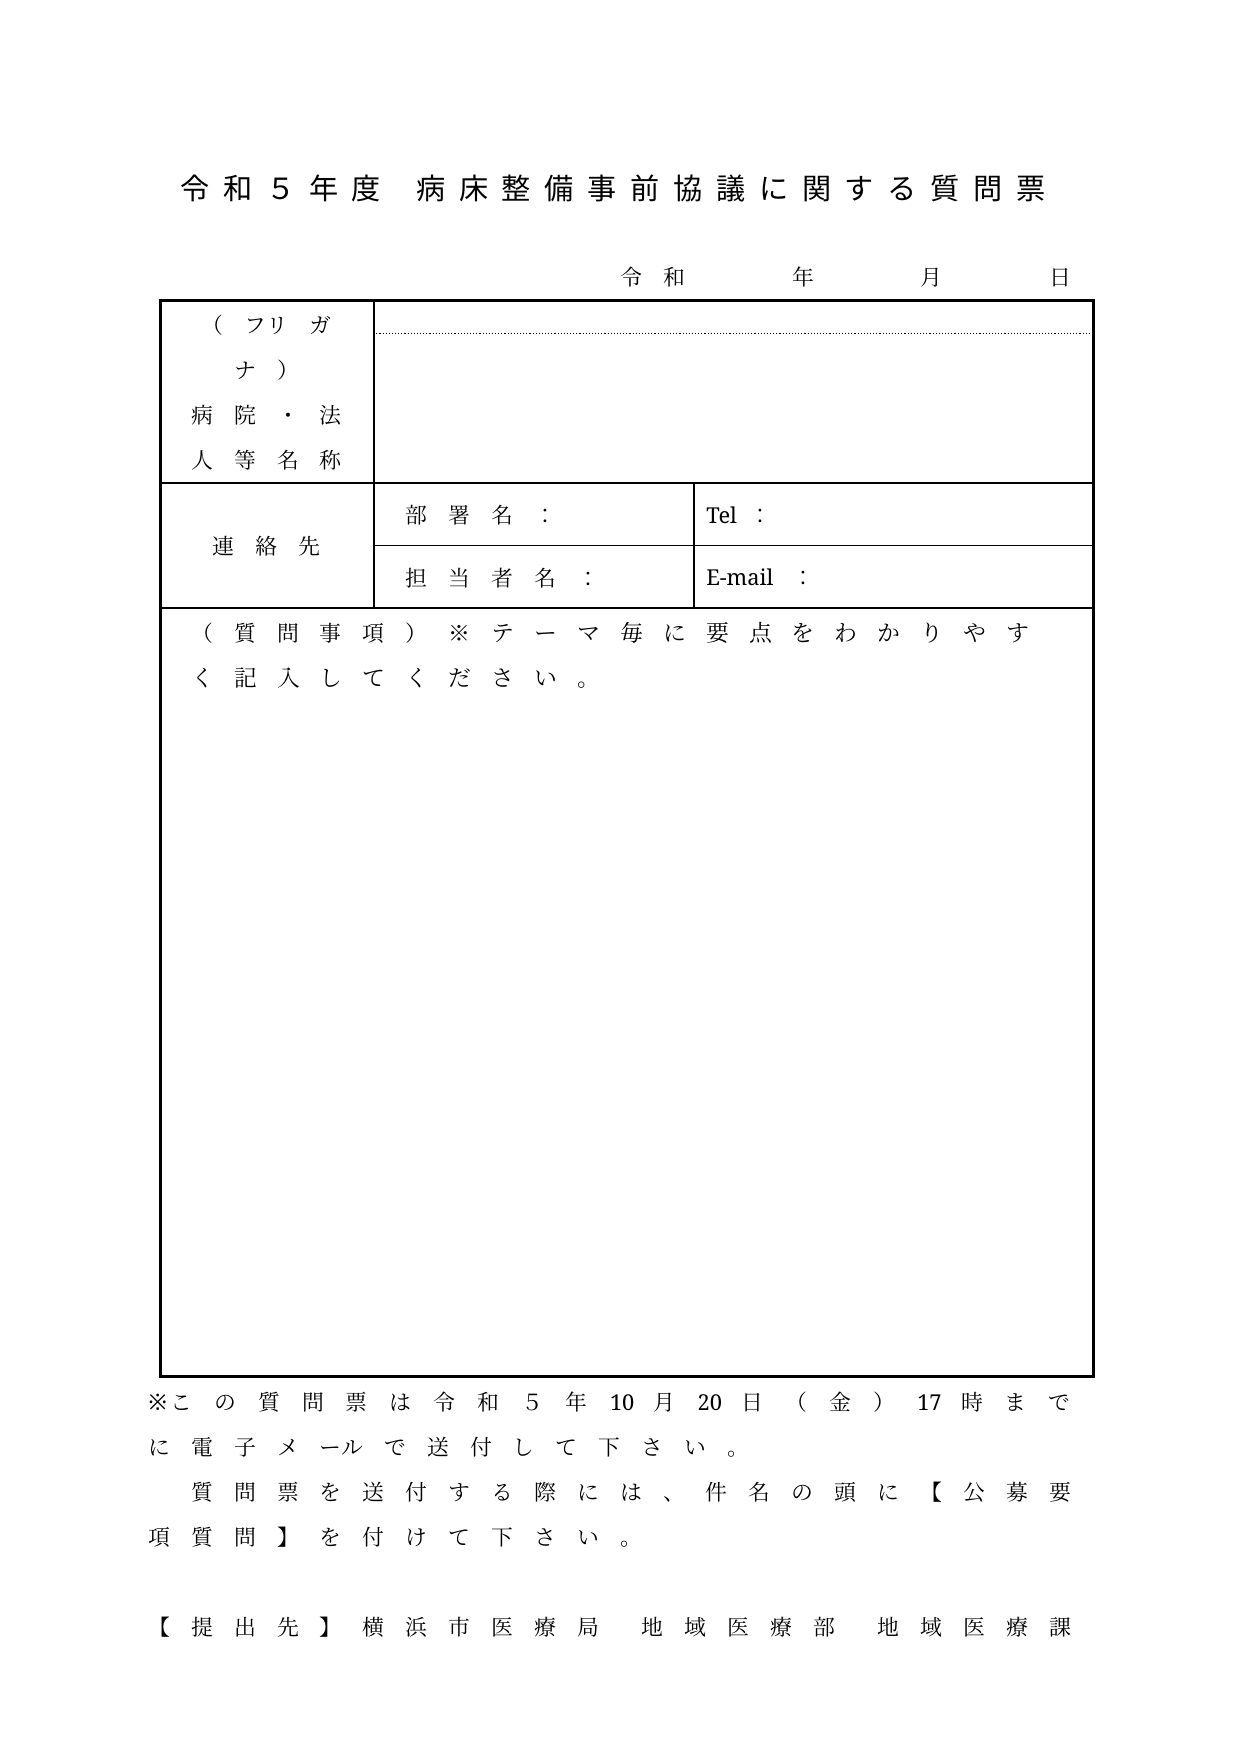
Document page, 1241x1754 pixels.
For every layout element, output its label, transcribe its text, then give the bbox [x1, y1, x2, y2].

text 質問票を送付する際には、件名の頭に【公募要項質問】を付けて下さい。 [148, 1468, 1092, 1558]
text ※この質問票は令和５年10月20日（金）17時までに電子メールで送付して下さい。 [148, 1378, 1092, 1468]
table_cell 連絡先 [162, 484, 373, 607]
table_cell 部署名： [375, 484, 693, 544]
table_header （フリガナ） 病院・法人等名称 [162, 302, 373, 482]
table_cell [375, 333, 1092, 482]
text 令和 年 月 日 [148, 254, 1092, 299]
table_header [375, 302, 1092, 333]
table_cell E-mail： [695, 546, 1092, 607]
table_cell 担当者名： [375, 546, 693, 607]
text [148, 1603, 1092, 1648]
table_cell （質問事項）※テーマ毎に要点をわかりやすく記入してください。 [162, 609, 1092, 1375]
text 令和５年度 病床整備事前協議に関する質問票 [148, 164, 1092, 209]
table_cell Tel： [695, 484, 1092, 544]
